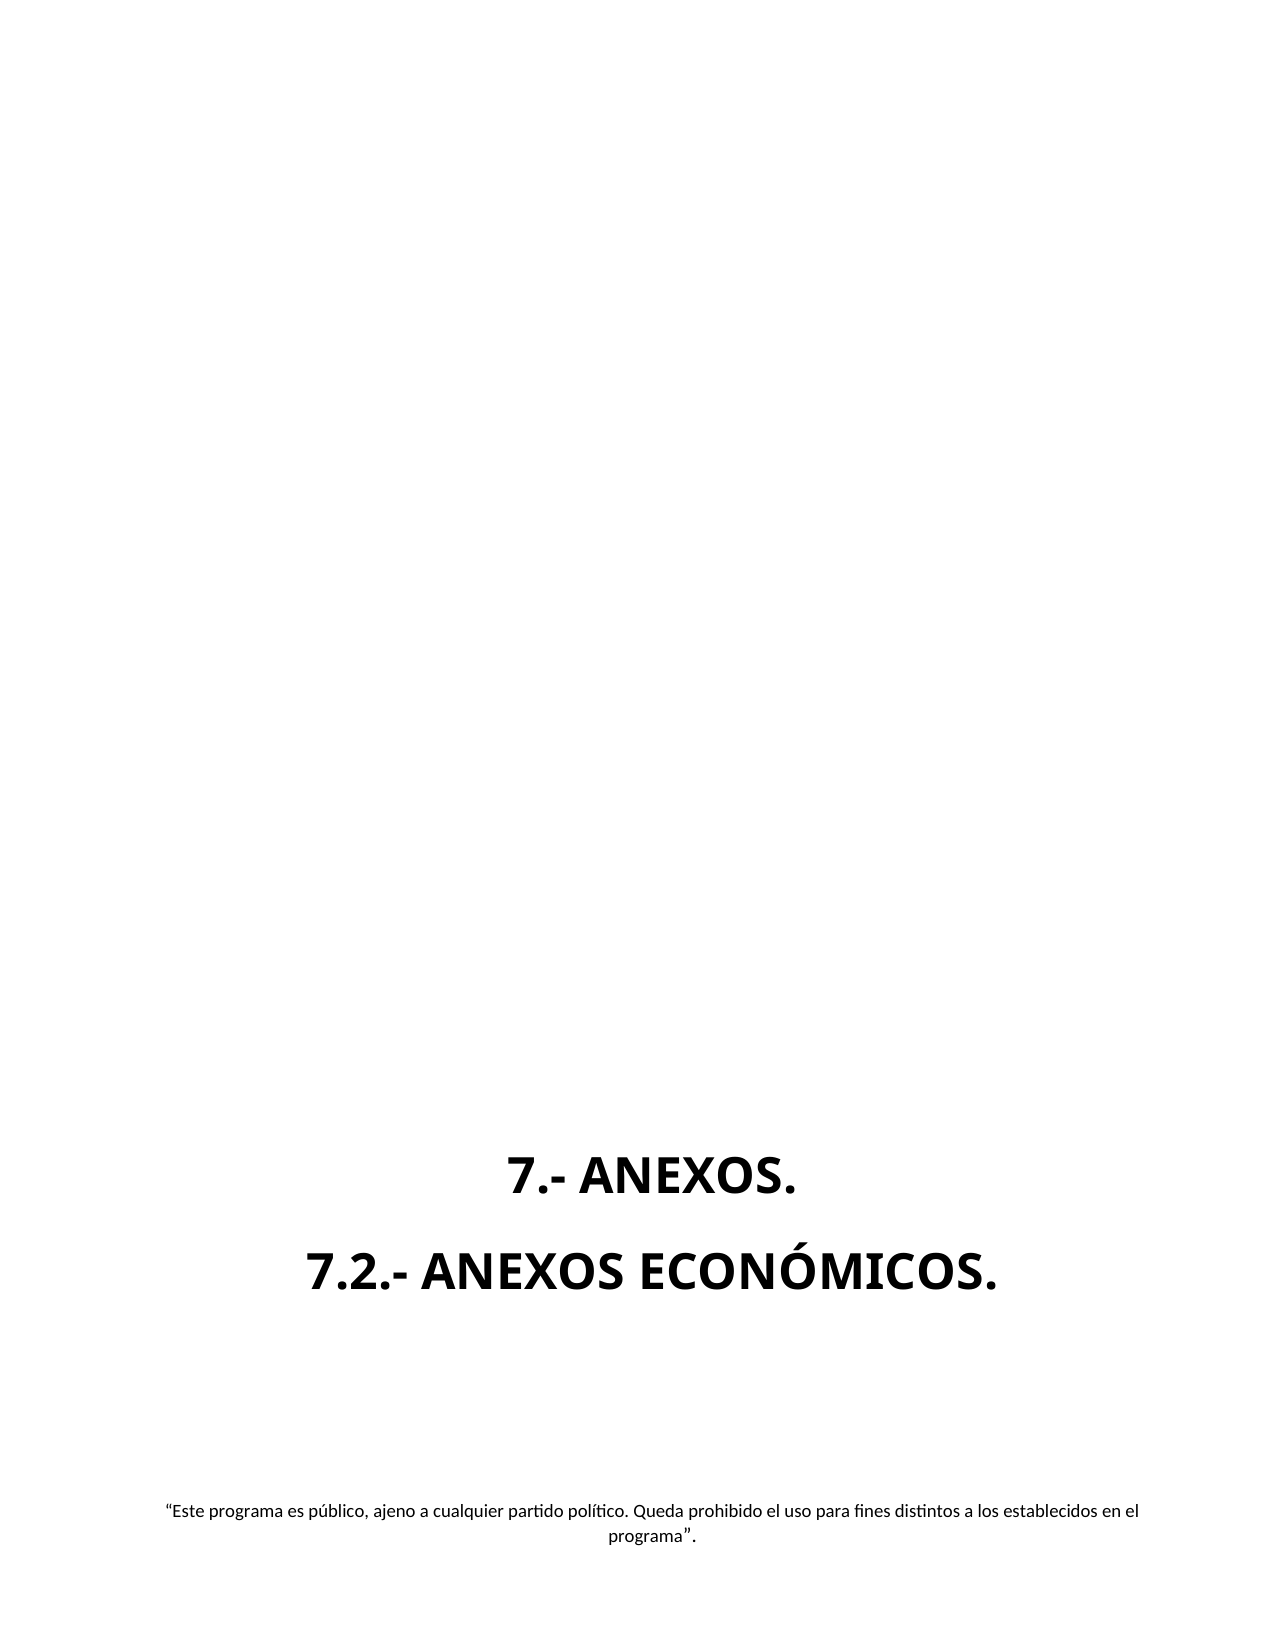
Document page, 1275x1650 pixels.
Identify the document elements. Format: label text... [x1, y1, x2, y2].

text 7.2.- ANEXOS ECONÓMICOS. [148, 1236, 1157, 1304]
text 7.- ANEXOS. [148, 1140, 1157, 1208]
